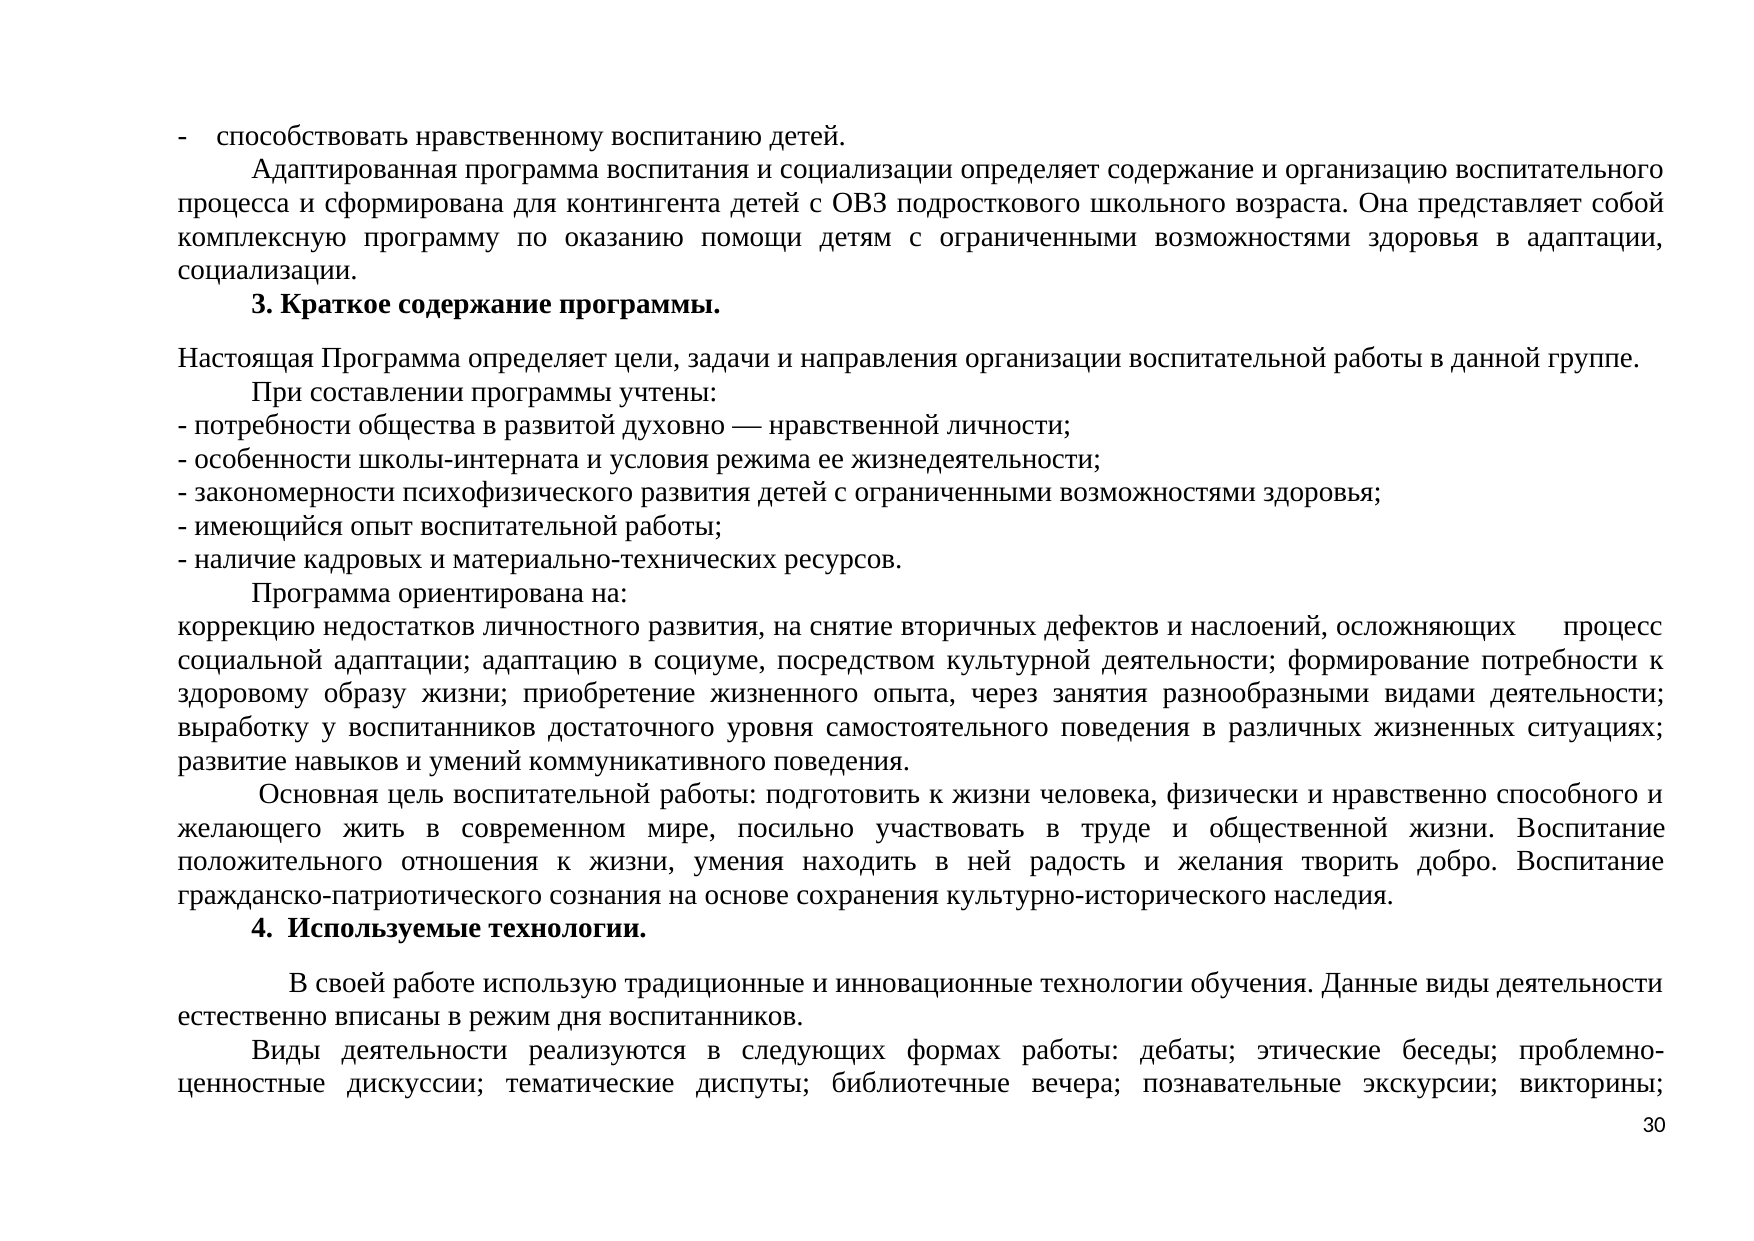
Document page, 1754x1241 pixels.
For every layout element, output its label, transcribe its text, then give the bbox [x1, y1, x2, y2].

text - закономерности психофизического развития детей с ограниченными возможностями здоровья; [177, 474, 1665, 508]
text коррекцию недостатков личностного развития, на снятие вторичных дефектов и наслоений, осложняющих процесс социальной адаптации; адаптацию в социуме, посредством культурной деятельности; формирование потребности к здоровому образу жизни; приобретение жизненного опыта, через занятия разнообразными видами деятельности; выработку у воспитанников достаточного уровня самостоятельного поведения в различных жизненных ситуациях; развитие навыков и умений коммуникативного поведения. [177, 608, 1665, 776]
text Адаптированная программа воспитания и социализации определяет содержание и организацию воспитательного процесса и сформирована для контингента детей с ОВЗ подросткового школьного возраста. Она представляет собой комплексную программу по оказанию помощи детям с ограниченными возможностями здоровья в адаптации, социализации. [177, 152, 1665, 286]
text Настоящая Программа определяет цели, задачи и направления организации воспитательной работы в данной группе. [177, 340, 1665, 374]
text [177, 1032, 1665, 1099]
text - способствовать нравственному воспитанию детей. [177, 118, 1665, 152]
text 4. Используемые технологии. [177, 910, 1665, 944]
text - имеющийся опыт воспитательной работы; [177, 508, 1665, 541]
text Основная цель воспитательной работы: подготовить к жизни человека, физически и нравственно способного и желающего жить в современном мире, посильно участвовать в труде и общественной жизни. Воспитание положительного отношения к жизни, умения находить в ней радость и желания творить добро. Воспитание гражданско-патриотического сознания на основе сохранения культурно-исторического наследия. [177, 776, 1665, 910]
text При составлении программы учтены: [177, 374, 1665, 407]
text 3. Краткое содержание программы. [177, 286, 1665, 319]
text - наличие кадровых и материально-технических ресурсов. [177, 541, 1665, 575]
text - особенности школы-интерната и условия режима ее жизнедеятельности; [177, 441, 1665, 474]
text В своей работе использую традиционные и инновационные технологии обучения. Данные виды деятельности естественно вписаны в режим дня воспитанников. [177, 965, 1665, 1032]
text - потребности общества в развитой духовно — нравственной личности; [177, 407, 1665, 441]
text Программа ориентирована на: [177, 575, 1665, 608]
